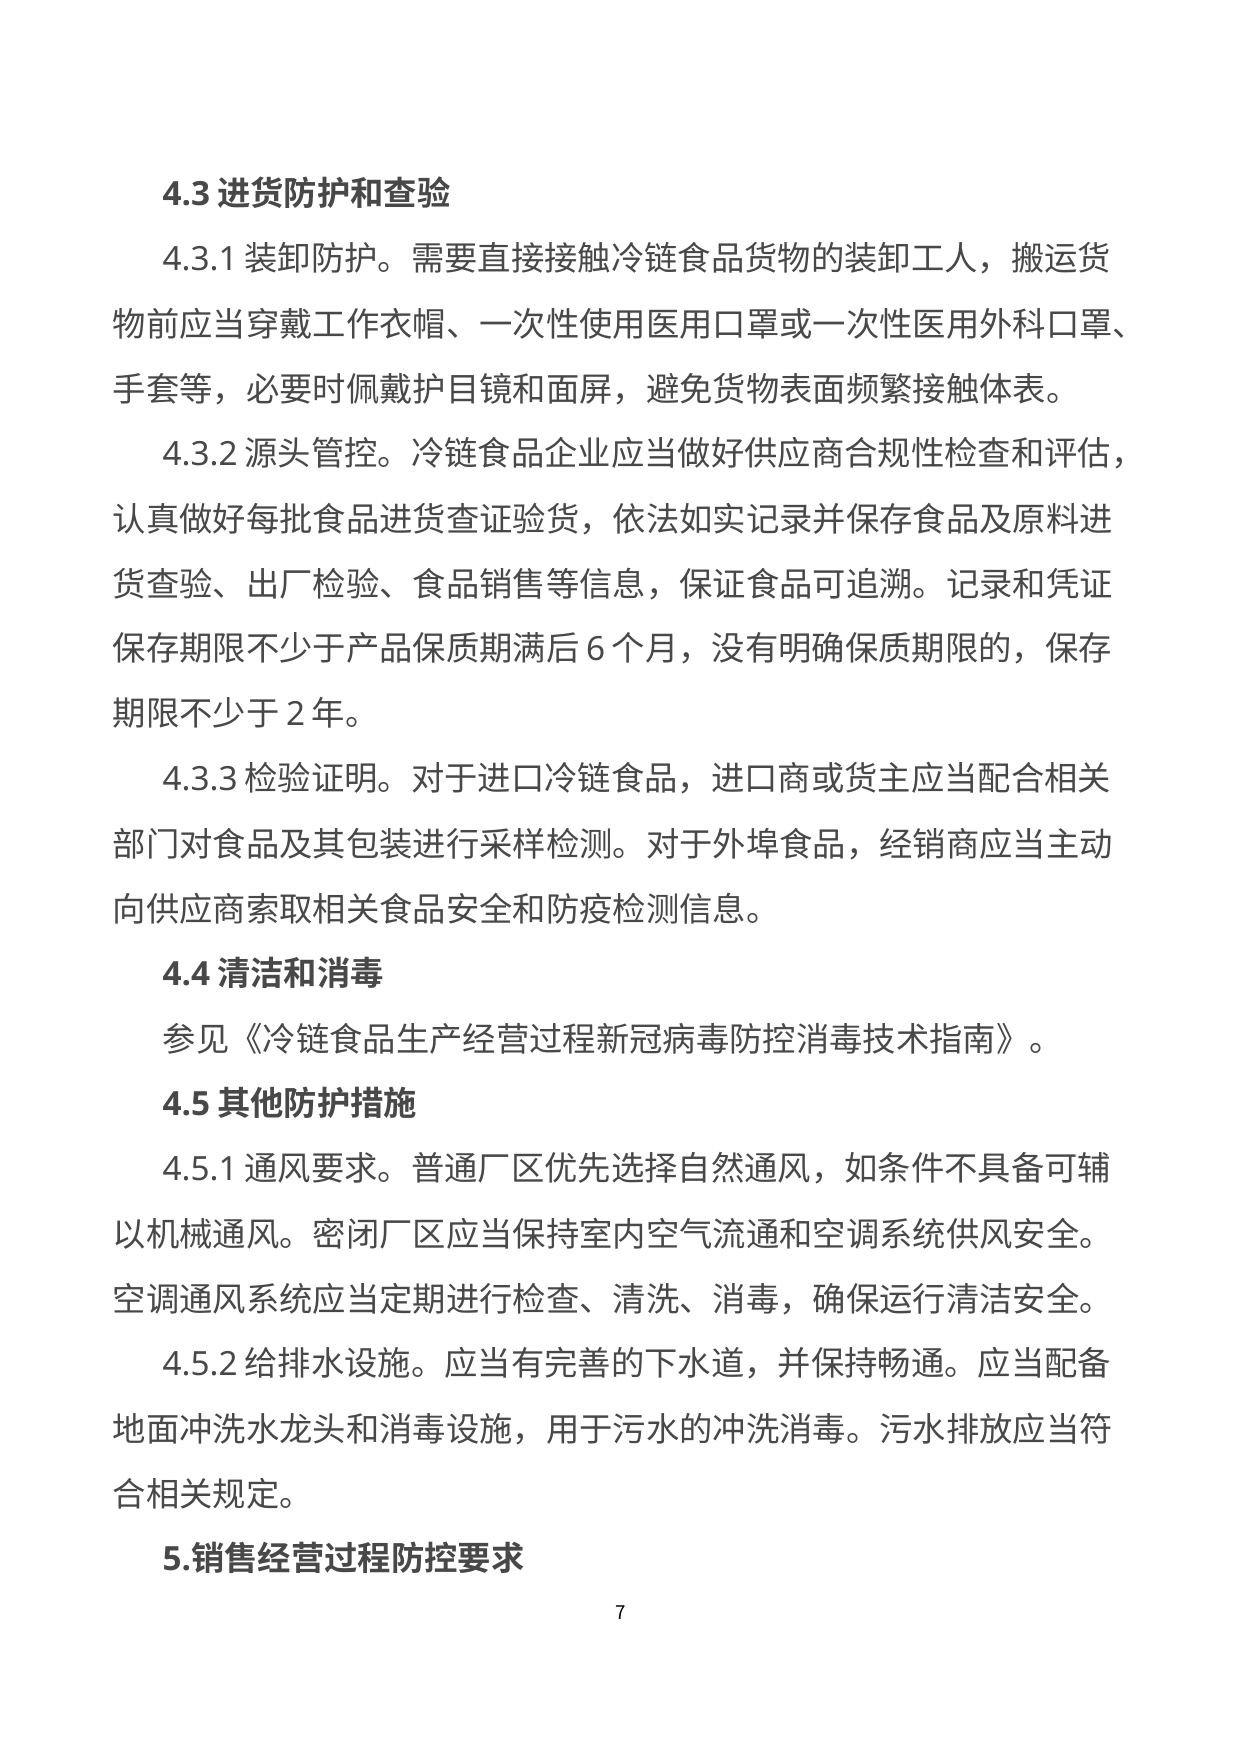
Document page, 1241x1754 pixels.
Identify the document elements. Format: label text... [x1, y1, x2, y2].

text 5.销售经营过程防控要求 [112, 1524, 1128, 1589]
text 参见《冷链食品生产经营过程新冠病毒防控消毒技术指南》。 [112, 1004, 1128, 1069]
text 4.5其他防护措施 [112, 1069, 1128, 1134]
text 4.5.2给排水设施。应当有完善的下水道，并保持畅通。应当配备地面冲洗水龙头和消毒设施，用于污水的冲洗消毒。污水排放应当符合相关规定。 [112, 1329, 1128, 1524]
text 4.3.2源头管控。冷链食品企业应当做好供应商合规性检查和评估，认真做好每批食品进货查证验货，依法如实记录并保存食品及原料进货查验、出厂检验、食品销售等信息，保证食品可追溯。记录和凭证保存期限不少于产品保质期满后6个月，没有明确保质期限的，保存期限不少于2年。 [112, 419, 1128, 744]
text 4.3进货防护和查验 [112, 159, 1128, 224]
text 4.5.1通风要求。普通厂区优先选择自然通风，如条件不具备可辅以机械通风。密闭厂区应当保持室内空气流通和空调系统供风安全。空调通风系统应当定期进行检查、清洗、消毒，确保运行清洁安全。 [112, 1134, 1128, 1329]
text 4.3.1装卸防护。需要直接接触冷链食品货物的装卸工人，搬运货物前应当穿戴工作衣帽、一次性使用医用口罩或一次性医用外科口罩、手套等，必要时佩戴护目镜和面屏，避免货物表面频繁接触体表。 [112, 224, 1128, 419]
text 4.3.3检验证明。对于进口冷链食品，进口商或货主应当配合相关部门对食品及其包装进行采样检测。对于外埠食品，经销商应当主动向供应商索取相关食品安全和防疫检测信息。 [112, 744, 1128, 939]
text 4.4清洁和消毒 [112, 939, 1128, 1004]
